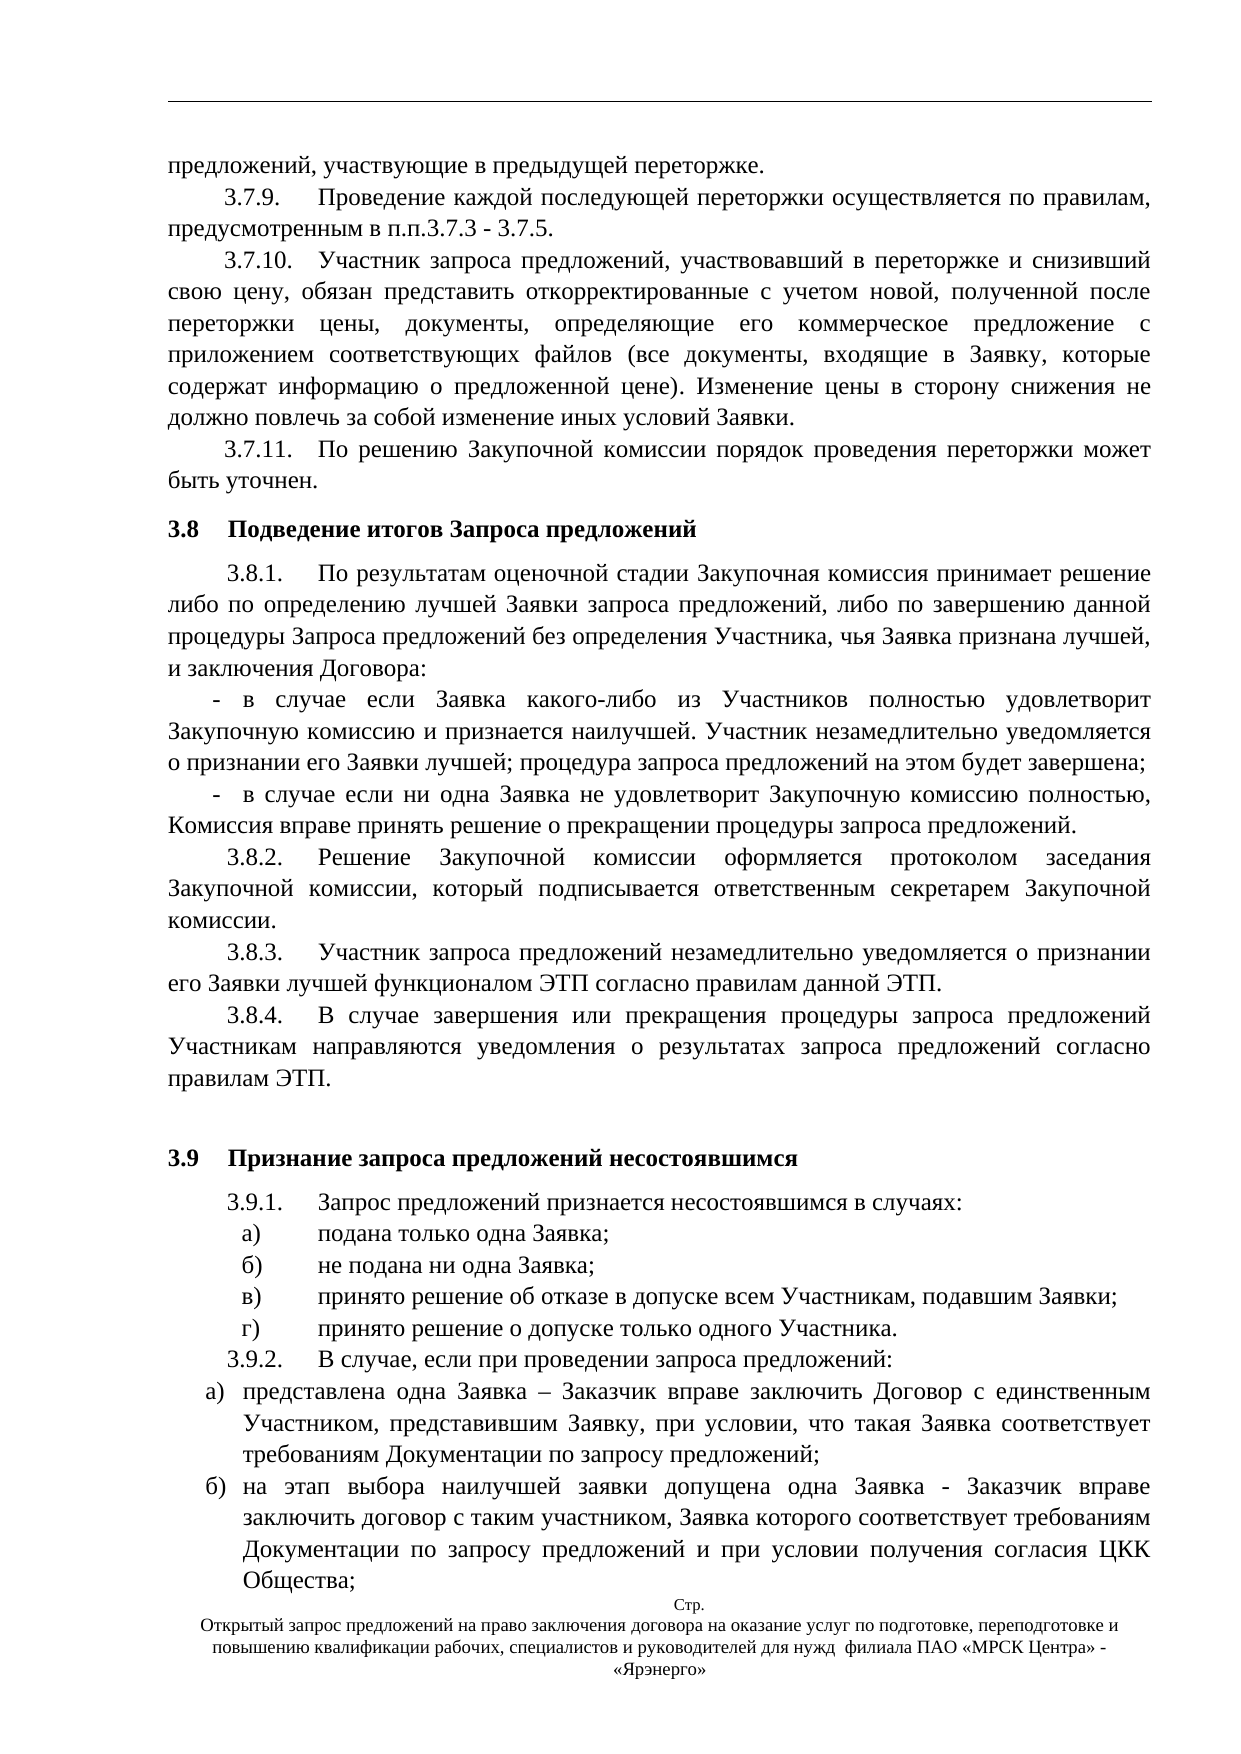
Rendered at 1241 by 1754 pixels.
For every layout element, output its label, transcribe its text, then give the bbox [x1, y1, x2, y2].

list представлена одна Заявка – Заказчик вправе заключить Договор с единственным Участником, представившим Заявку, при условии, что такая Заявка соответствует требованиям Документации по запросу предложений; [205, 1376, 1152, 1468]
list В случае завершения или прекращения процедуры запроса предложений Участникам направляются уведомления о результатах запроса предложений согласно правилам ЭТП. [168, 1000, 1152, 1092]
list По результатам оценочной стадии Закупочная комиссия принимает решение либо по определению лучшей Заявки запроса предложений, либо по завершению данной процедуры Запроса предложений без определения Участника, чья Заявка признана лучшей, и заключения Договора: [168, 558, 1152, 681]
list на этап выбора наилучшей заявки допущена одна Заявка - Заказчик вправе заключить договор с таким участником, Заявка которого соответствует требованиям Документации по запросу предложений и при условии получения согласия ЦКК Общества; [205, 1471, 1152, 1594]
list По решению Закупочной комиссии порядок проведения переторжки может быть уточнен. [168, 434, 1152, 494]
list принято решение об отказе в допуске всем Участникам, подавшим Заявки; [168, 1281, 1152, 1310]
subtitle Подведение итогов Запроса предложений [168, 514, 1152, 543]
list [168, 150, 1152, 179]
list Участник запроса предложений, участвовавший в переторжке и снизивший свою цену, обязан представить откорректированные с учетом новой, полученной после переторжки цены, документы, определяющие его коммерческое предложение с приложением соответствующих файлов (все документы, входящие в Заявку, которые содержат информацию о предложенной цене). Изменение цены в сторону снижения не должно повлечь за собой изменение иных условий Заявки. [168, 245, 1152, 431]
list Решение Закупочной комиссии оформляется протоколом заседания Закупочной комиссии, который подписывается ответственным секретарем Закупочной комиссии. [168, 842, 1152, 934]
list Участник запроса предложений незамедлительно уведомляется о признании его Заявки лучшей функционалом ЭТП согласно правилам данной ЭТП. [168, 937, 1152, 997]
list в случае если ни одна Заявка не удовлетворит Закупочную комиссию полностью, Комиссия вправе принять решение о прекращении процедуры запроса предложений. [168, 779, 1152, 839]
list В случае, если при проведении запроса предложений: [168, 1344, 1152, 1373]
list подана только одна Заявка; [168, 1218, 1152, 1247]
list Запрос предложений признается несостоявшимся в случаях: [168, 1187, 1152, 1216]
subtitle Признание запроса предложений несостоявшимся [168, 1143, 1152, 1171]
list Проведение каждой последующей переторжки осуществляется по правилам, предусмотренным в п.п.3.7.3 - 3.7.5. [168, 182, 1152, 242]
list не подана ни одна Заявка; [168, 1250, 1152, 1279]
list в случае если Заявка какого-либо из Участников полностью удовлетворит Закупочную комиссию и признается наилучшей. Участник незамедлительно уведомляется о признании его Заявки лучшей; процедура запроса предложений на этом будет завершена; [168, 684, 1152, 776]
list принято решение о допуске только одного Участника. [168, 1313, 1152, 1342]
